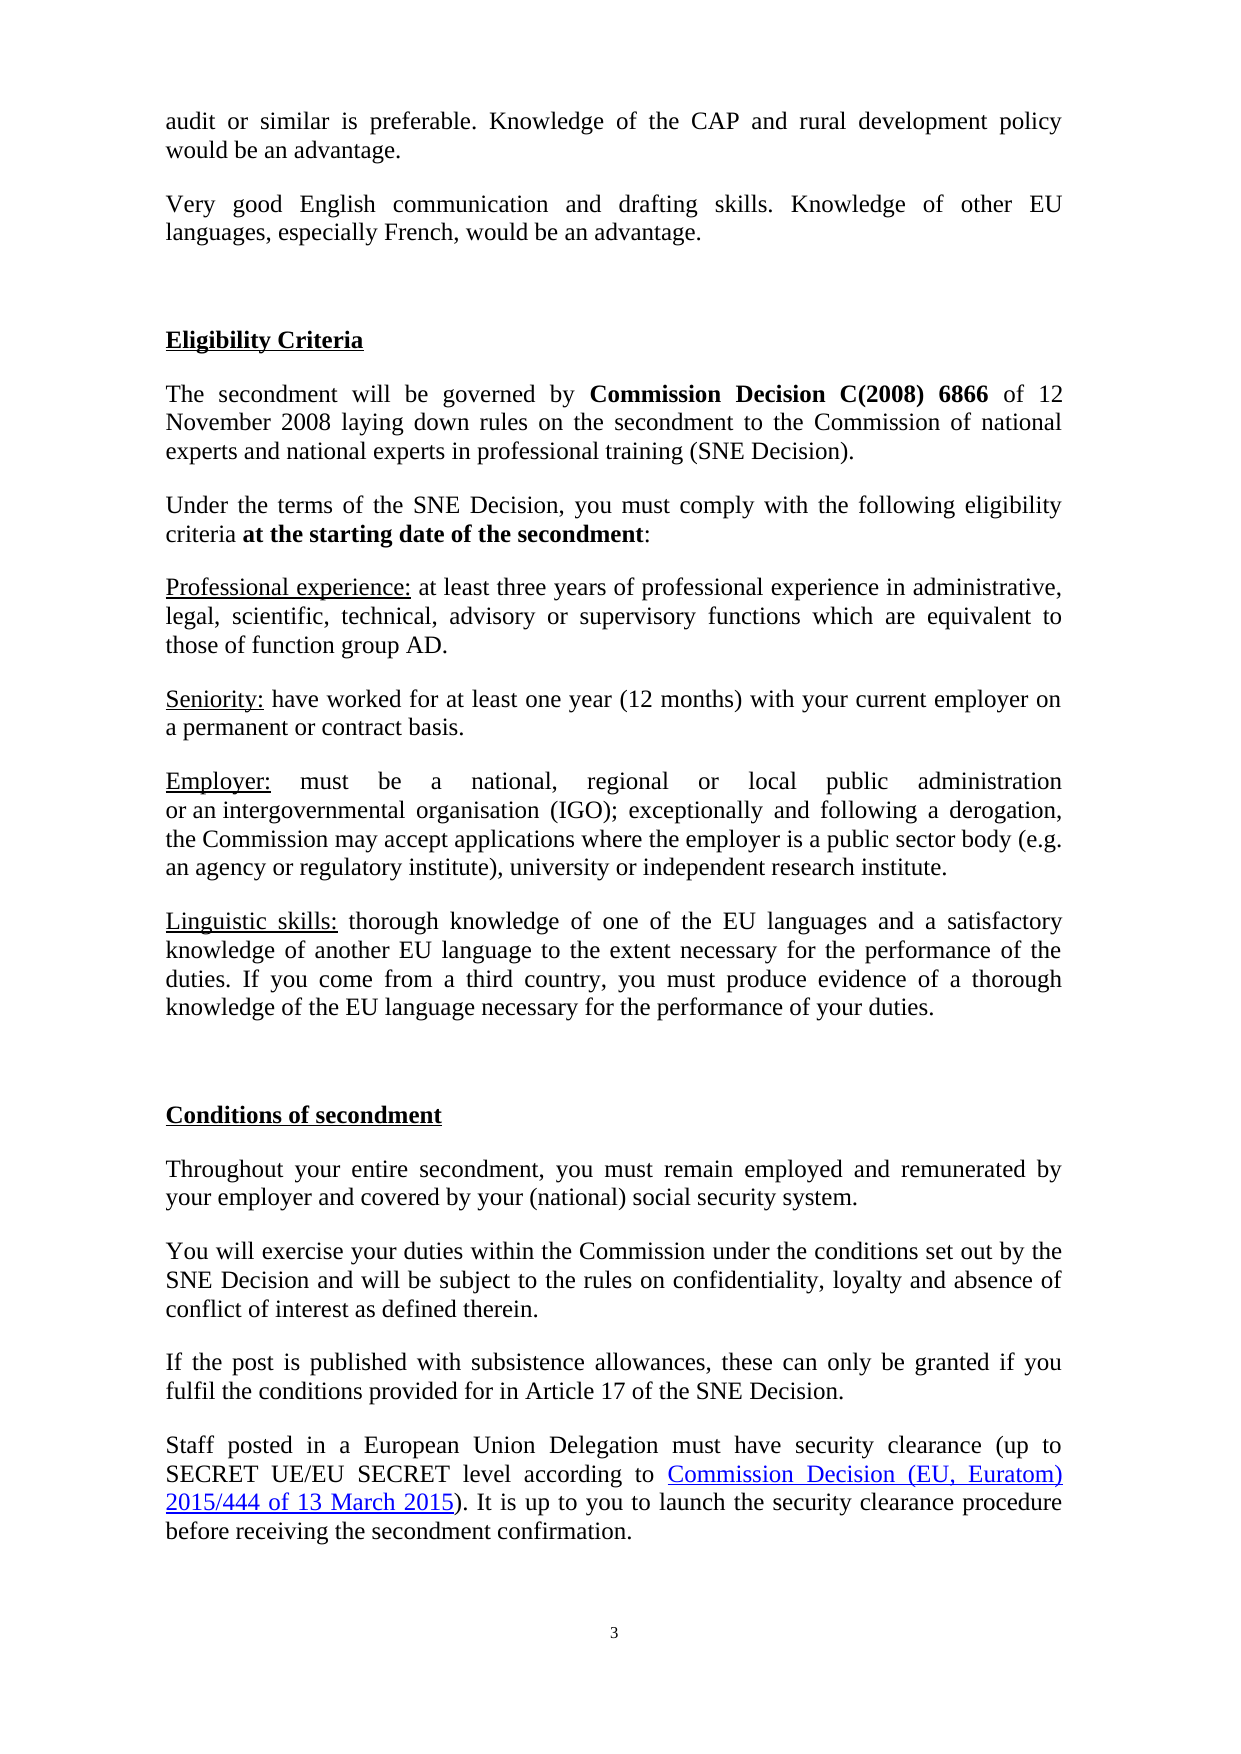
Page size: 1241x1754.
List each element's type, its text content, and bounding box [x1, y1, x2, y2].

text You will exercise your duties within the Commission under the conditions set out by the SNE Decision and will be subject to the rules on confidentiality, loyalty and absence of conflict of interest as defined therein. [165, 1236, 1063, 1322]
text Seniority: have worked for at least one year (12 months) with your current employer on a permanent or contract basis. [165, 684, 1063, 741]
text Staff posted in a European Union Delegation must have security clearance (up to SECRET UE/EU SECRET level according to Commission Decision (EU, Euratom) 2015/444 of 13 March 2015). It is up to you to launch the security clearance procedure before receiving the secondment confirmation. [165, 1430, 1063, 1545]
text Eligibility Criteria [165, 325, 1063, 354]
text Linguistic skills: thorough knowledge of one of the EU languages and a satisfactory knowledge of another EU language to the extent necessary for the performance of the duties. If you come from a third country, you must produce evidence of a thorough knowledge of the EU language necessary for the performance of your duties. [165, 906, 1063, 1021]
text Under the terms of the SNE Decision, you must comply with the following eligibility criteria at the starting date of the secondment: [165, 490, 1063, 547]
text Employer: must be a national, regional or local public administration or an intergovernmental organisation (IGO); exceptionally and following a derogation, the Commission may accept applications where the employer is a public sector body (e.g. an agency or regulatory institute), university or independent research institute. [165, 766, 1063, 881]
text Throughout your entire secondment, you must remain employed and remunerated by your employer and covered by your (national) social security system. [165, 1154, 1063, 1211]
text Professional experience: at least three years of professional experience in administrative, legal, scientific, technical, advisory or supervisory functions which are equivalent to those of function group AD. [165, 572, 1063, 659]
text If the post is published with subsistence allowances, these can only be granted if you fulfil the conditions provided for in Article 17 of the SNE Decision. [165, 1347, 1063, 1405]
text The secondment will be governed by Commission Decision C(2008) 6866 of 12 November 2008 laying down rules on the secondment to the Commission of national experts and national experts in professional training (SNE Decision). [165, 379, 1063, 465]
text Conditions of secondment [165, 1100, 1063, 1129]
